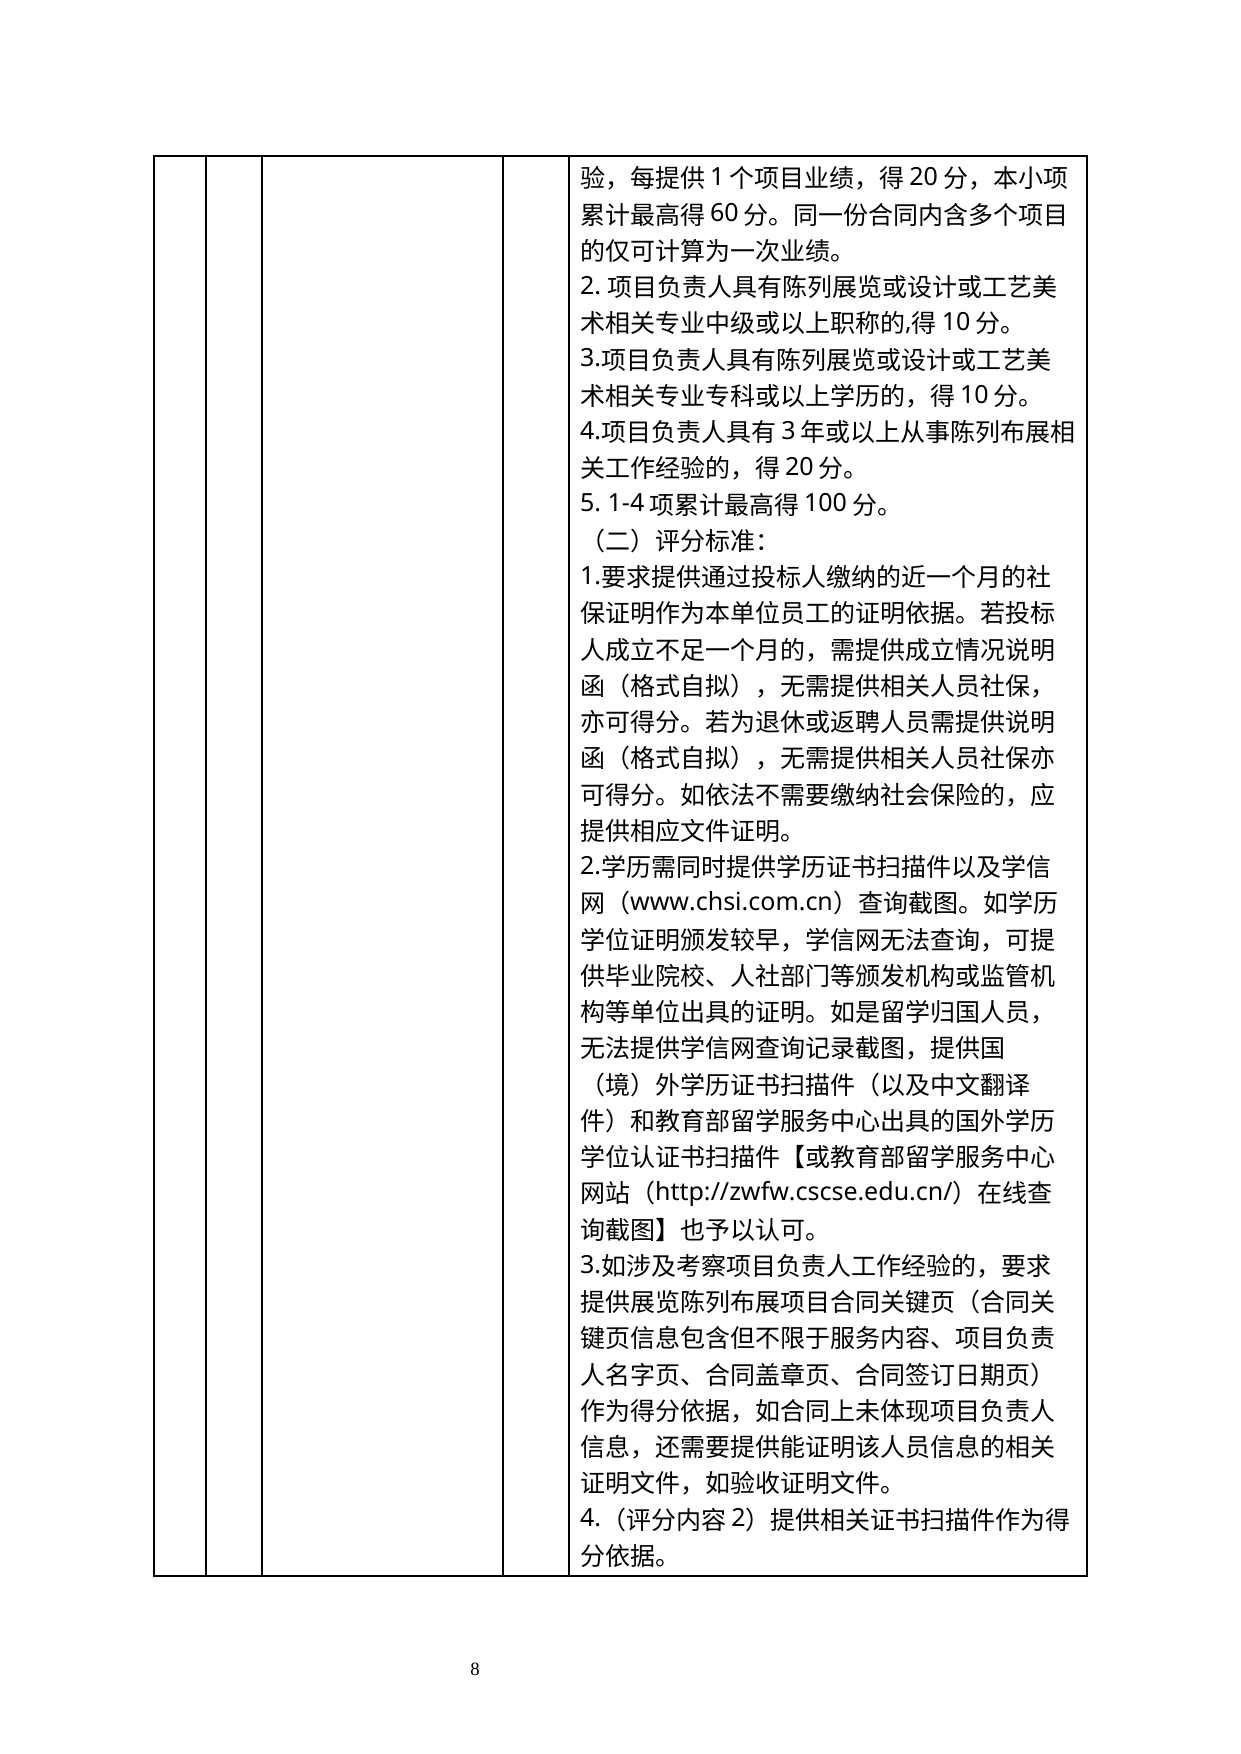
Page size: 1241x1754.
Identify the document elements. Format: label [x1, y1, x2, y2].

table_cell [148, 150, 1093, 1581]
